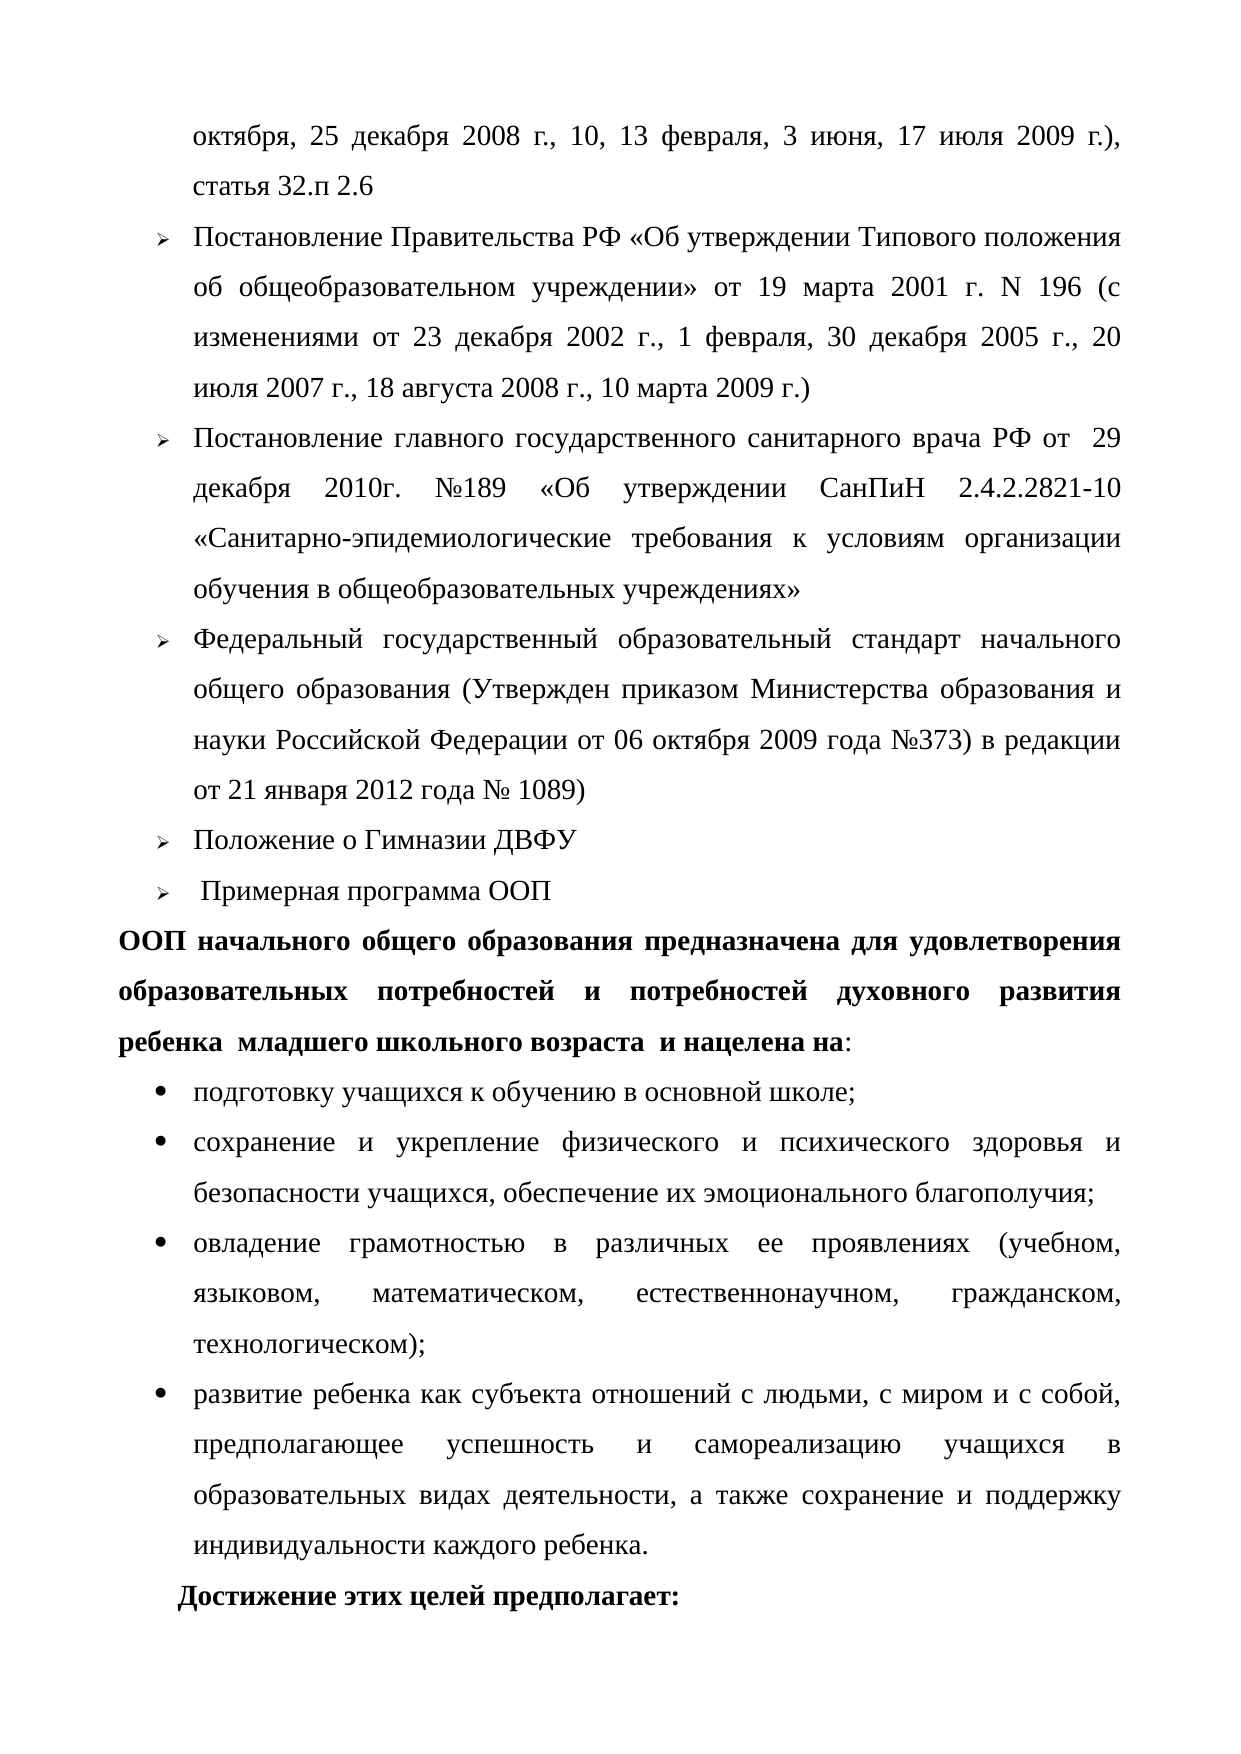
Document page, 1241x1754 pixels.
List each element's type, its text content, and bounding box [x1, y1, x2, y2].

list Примерная программа ООП [156, 873, 1122, 906]
list Постановление главного государственного санитарного врача РФ от 29 декабря 2010г. №189 «Об утверждении СанПиН 2.4.2.2821-10 «Санитарно-эпидемиологические требования к условиям организации обучения в общеобразовательных учреждениях» [156, 420, 1122, 604]
list овладение грамотностью в различных ее проявлениях (учебном, языковом, математическом, естественнонаучном, гражданском, технологическом); [156, 1225, 1122, 1359]
text ООП начального общего образования предназначена для удовлетворения образовательных потребностей и потребностей духовного развития ребенка младшего школьного возраста и нацелена на: [118, 923, 1122, 1057]
list подготовку учащихся к обучению в основной школе; [156, 1074, 1122, 1108]
list Постановление Правительства РФ «Об утверждении Типового положения об общеобразовательном учреждении» от 19 марта 2001 г. N 196 (с изменениями от 23 декабря 2002 г., 1 февраля, 30 декабря 2005 г., 20 июля 2007 г., 18 августа 2008 г., 10 марта 2009 г.) [156, 219, 1122, 403]
list Положение о Гимназии ДВФУ [156, 822, 1122, 856]
list сохранение и укрепление физического и психического здоровья и безопасности учащихся, обеспечение их эмоционального благополучия; [156, 1124, 1122, 1208]
list Федеральный государственный образовательный стандарт начального общего образования (Утвержден приказом Министерства образования и науки Российской Федерации от 06 октября 2009 года №373) в редакции от 21 января 2012 года № 1089) [156, 621, 1122, 806]
text Достижение этих целей предполагает: [118, 1578, 1122, 1611]
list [155, 118, 1122, 202]
list развитие ребенка как субъекта отношений с людьми, с миром и с собой, предполагающее успешность и самореализацию учащихся в образовательных видах деятельности, а также сохранение и поддержку индивидуальности каждого ребенка. [156, 1376, 1122, 1561]
